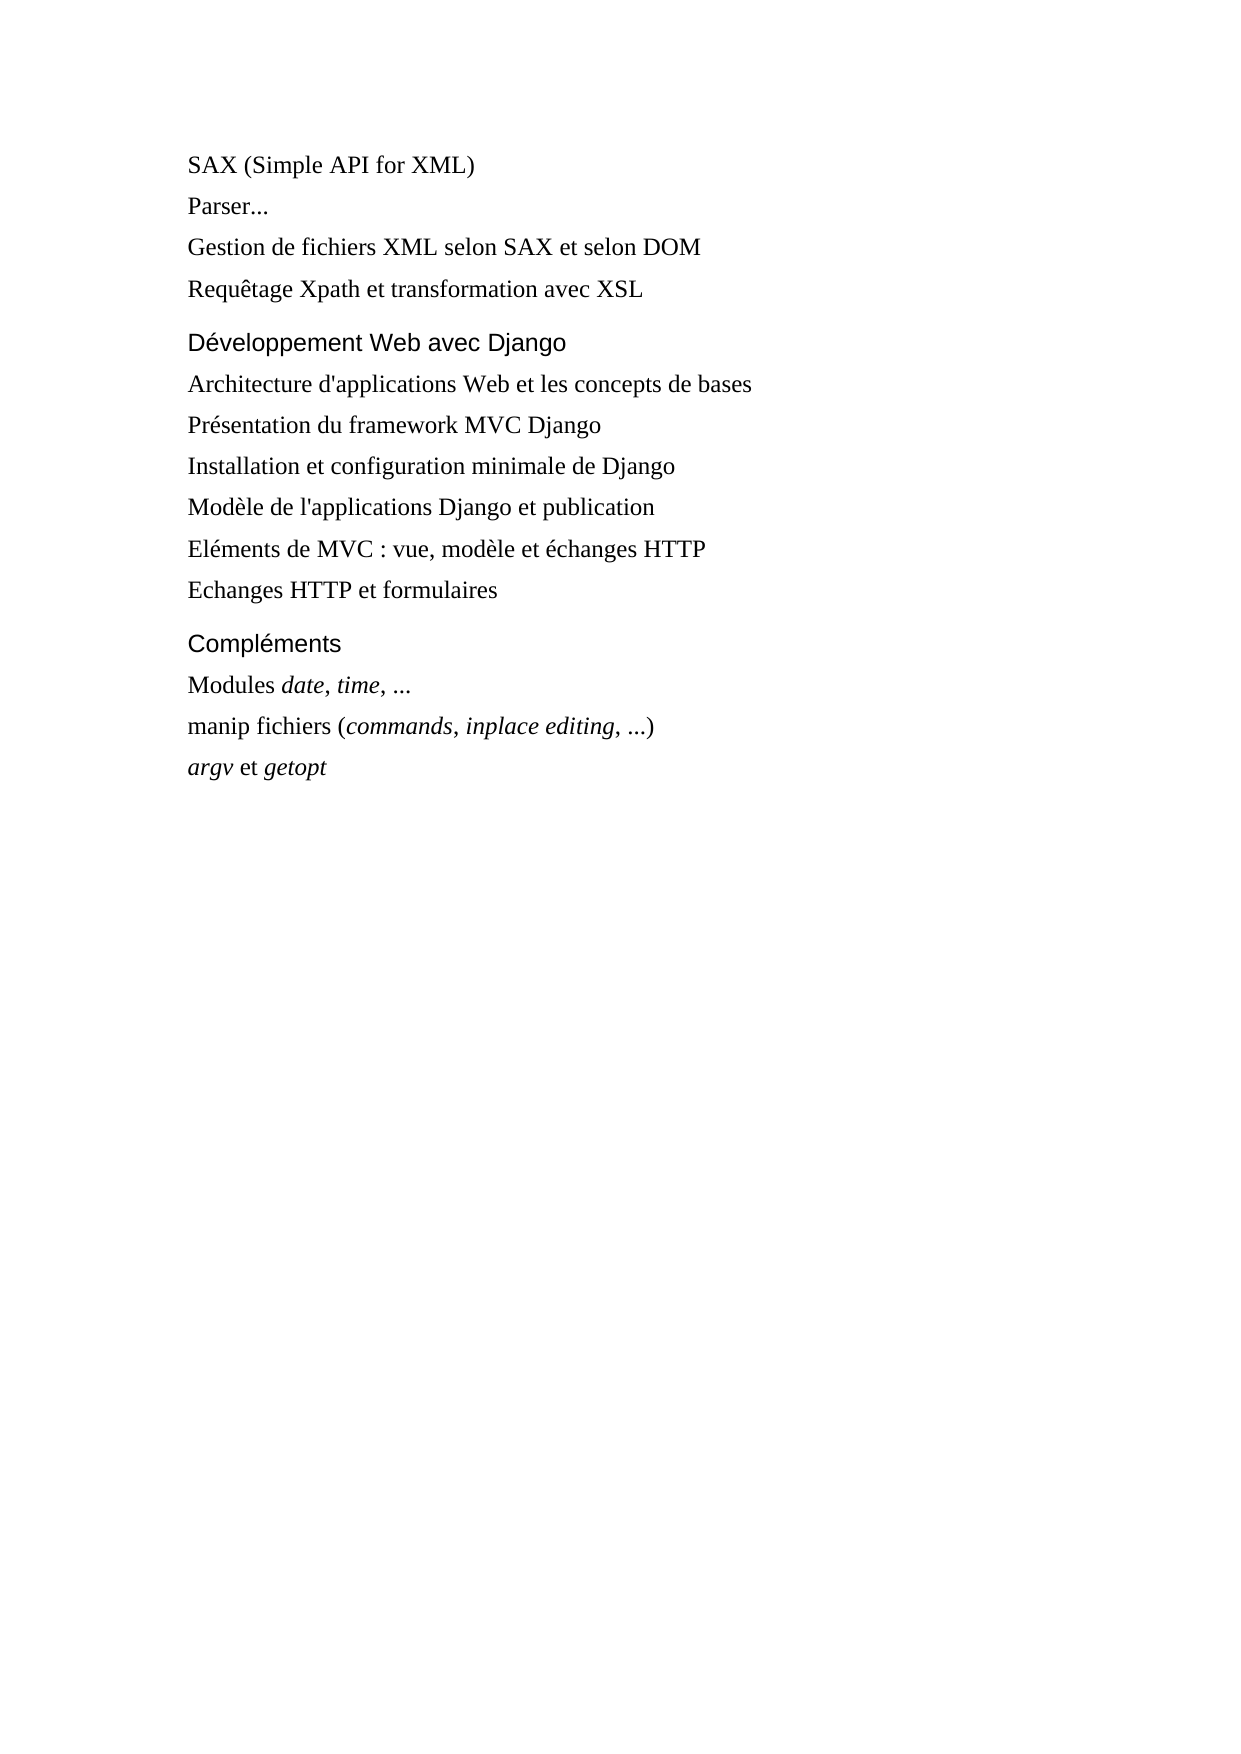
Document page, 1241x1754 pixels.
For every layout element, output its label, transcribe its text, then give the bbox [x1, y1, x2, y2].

text Echanges HTTP et formulaires [187, 575, 1053, 604]
text Gestion de fichiers XML selon SAX et selon DOM [187, 232, 1053, 261]
text Requêtage Xpath et transformation avec XSL [187, 274, 1053, 302]
text Modèle de l'applications Django et publication [187, 492, 1053, 521]
text Présentation du framework MVC Django [187, 410, 1053, 439]
text Modules date, time, ... [187, 670, 1053, 699]
list Compléments [187, 629, 1053, 657]
text Architecture d'applications Web et les concepts de bases [187, 369, 1053, 397]
text Parser... [187, 191, 1053, 220]
text SAX (Simple API for XML) [187, 150, 1053, 179]
text argv et getopt [187, 752, 1053, 781]
text Eléments de MVC : vue, modèle et échanges HTTP [187, 534, 1053, 562]
list Développement Web avec Django [187, 327, 1053, 356]
text manip fichiers (commands, inplace editing, ...) [187, 711, 1053, 740]
text Installation et configuration minimale de Django [187, 451, 1053, 480]
